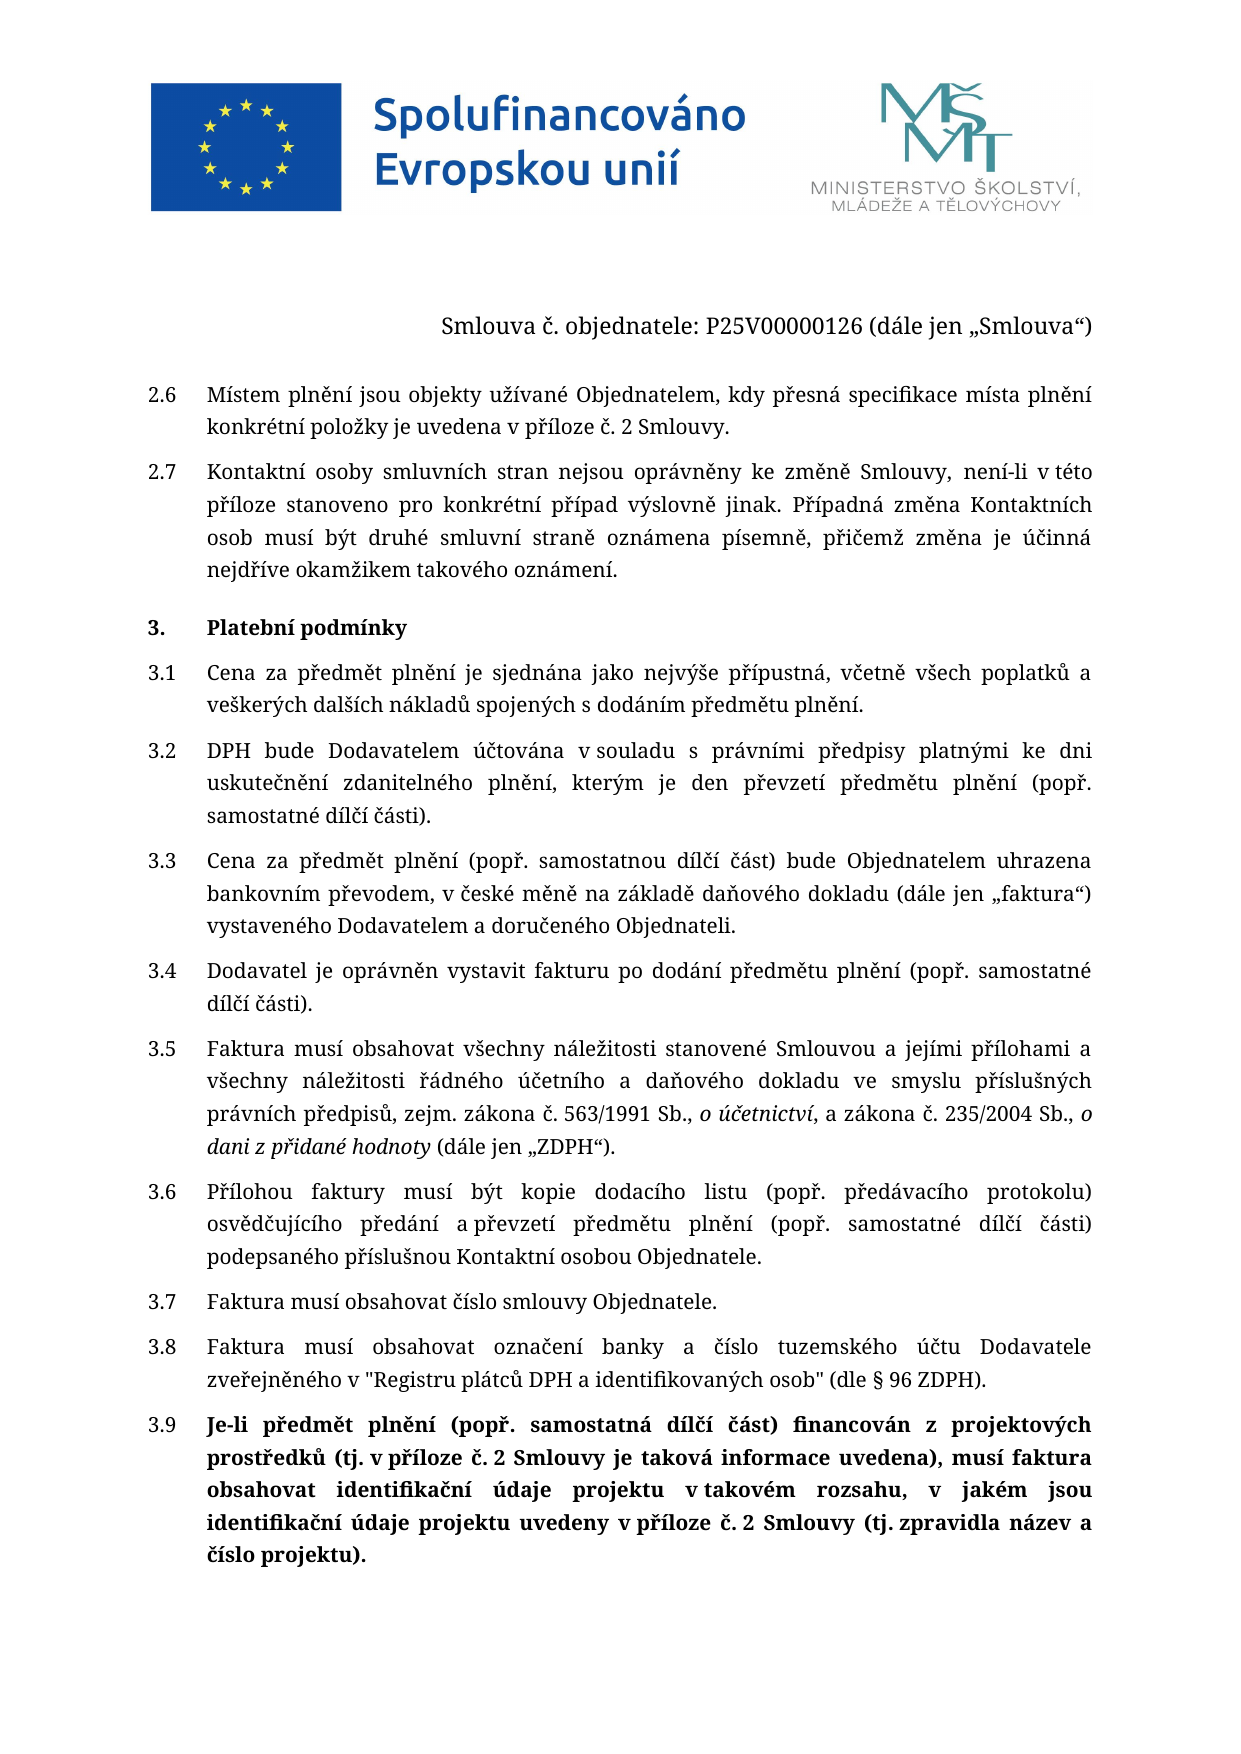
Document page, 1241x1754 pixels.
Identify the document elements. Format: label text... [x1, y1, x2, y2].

list Faktura musí obsahovat označení banky a číslo tuzemského účtu Dodavatele zveřejněného v "Registru plátců DPH a identifikovaných osob" (dle § 96 ZDPH). [148, 1332, 1093, 1393]
list Faktura musí obsahovat číslo smlouvy Objednatele. [148, 1287, 1093, 1316]
list Faktura musí obsahovat všechny náležitosti stanovené Smlouvou a jejími přílohami a všechny náležitosti řádného účetního a daňového dokladu ve smyslu příslušných právních předpisů, zejm. zákona č. 563/1991 Sb., o účetnictví, a zákona č. 235/2004 Sb., o dani z přidané hodnoty (dále jen „ZDPH“). [148, 1034, 1093, 1160]
picture [147, 80, 1093, 215]
list Cena za předmět plnění je sjednána jako nejvýše přípustná, včetně všech poplatků a veškerých dalších nákladů spojených s dodáním předmětu plnění. [148, 658, 1093, 719]
list Dodavatel je oprávněn vystavit fakturu po dodání předmětu plnění (popř. samostatné dílčí části). [148, 956, 1093, 1017]
list Kontaktní osoby smluvních stran nejsou oprávněny ke změně Smlouvy, není-li v této příloze stanoveno pro konkrétní případ výslovně jinak. Případná změna Kontaktních osob musí být druhé smluvní straně oznámena písemně, přičemž změna je účinná nejdříve okamžikem takového oznámení. [148, 457, 1093, 584]
list Místem plnění jsou objekty užívané Objednatelem, kdy přesná specifikace místa plnění konkrétní položky je uvedena v příloze č. 2 Smlouvy. [148, 380, 1093, 441]
list Přílohou faktury musí být kopie dodacího listu (popř. předávacího protokolu) osvědčujícího předání a převzetí předmětu plnění (popř. samostatné dílčí části) podepsaného příslušnou Kontaktní osobou Objednatele. [148, 1177, 1093, 1271]
list Platební podmínky [148, 613, 1093, 641]
list DPH bude Dodavatelem účtována v souladu s právními předpisy platnými ke dni uskutečnění zdanitelného plnění, kterým je den převzetí předmětu plnění (popř. samostatné dílčí části). [148, 736, 1093, 829]
list Cena za předmět plnění (popř. samostatnou dílčí část) bude Objednatelem uhrazena bankovním převodem, v české měně na základě daňového dokladu (dále jen „faktura“) vystaveného Dodavatelem a doručeného Objednateli. [148, 846, 1093, 940]
list Je-li předmět plnění (popř. samostatná dílčí část) financován z projektových prostředků (tj. v příloze č. 2 Smlouvy je taková informace uvedena), musí faktura obsahovat identifikační údaje projektu v takovém rozsahu, v jakém jsou identifikační údaje projektu uvedeny v příloze č. 2 Smlouvy (tj. zpravidla název a číslo projektu). [148, 1410, 1093, 1569]
